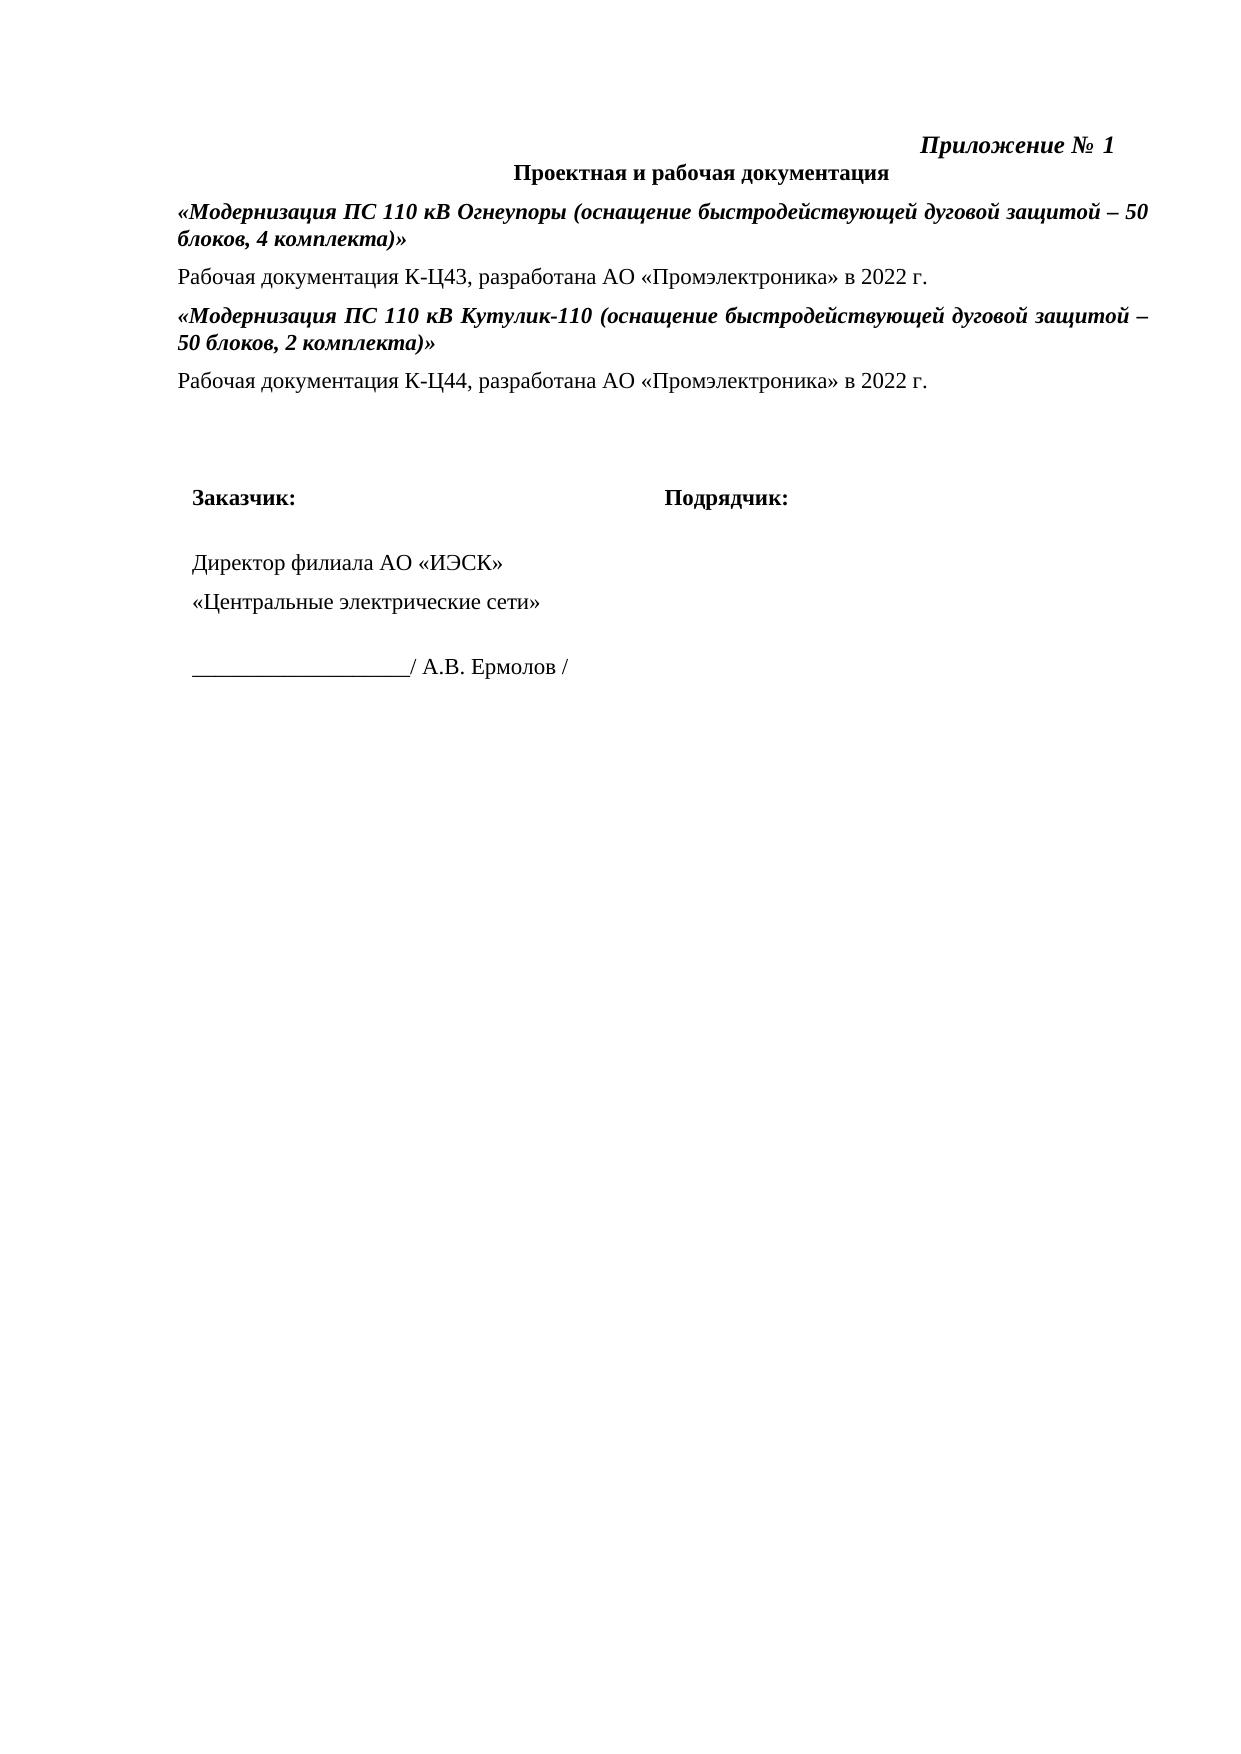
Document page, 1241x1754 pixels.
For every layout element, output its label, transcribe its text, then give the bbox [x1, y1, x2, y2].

table_header Заказчик: Директор филиала АО «ИЭСК» «Центральные электрические сети» ___________________/ А.В. Ермолов / [177, 484, 649, 680]
text «Модернизация ПС 110 кВ Огнеупоры (оснащение быстродействующей дуговой защитой – 50 блоков, 4 комплекта)» [177, 198, 1152, 251]
text «Модернизация ПС 110 кВ Кутулик-110 (оснащение быстродействующей дуговой защитой – 50 блоков, 2 комплекта)» [177, 302, 1152, 355]
list Приложение № 1 Проектная и рабочая документация [177, 131, 1152, 186]
text Рабочая документация К-Ц44, разработана АО «Промэлектроника» в 2022 г. [177, 367, 1152, 394]
table_header Подрядчик: [650, 484, 1144, 680]
text Рабочая документация К-Ц43, разработана АО «Промэлектроника» в 2022 г. [177, 263, 1152, 290]
